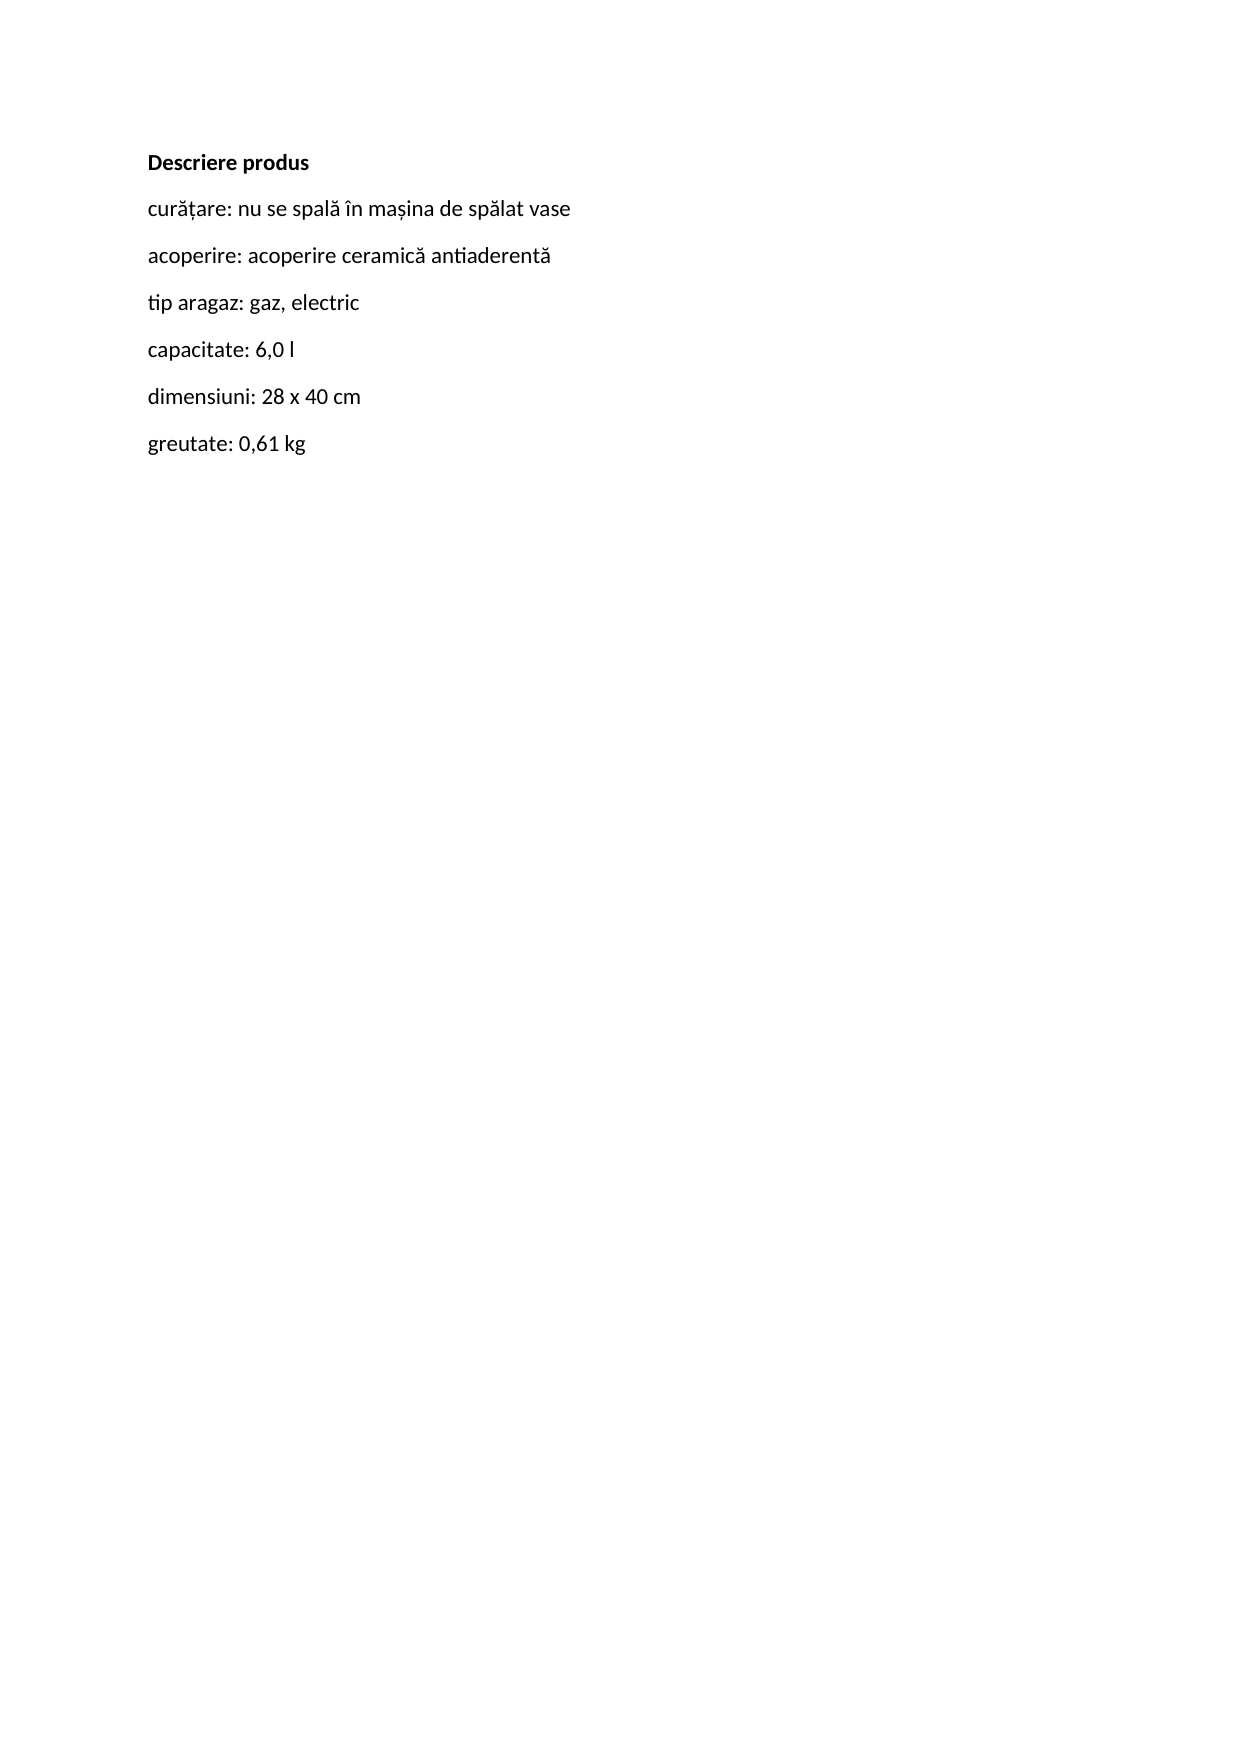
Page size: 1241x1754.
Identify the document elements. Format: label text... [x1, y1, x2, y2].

text tip aragaz: gaz, electric [148, 288, 1093, 316]
text dimensiuni: 28 x 40 cm [148, 382, 1093, 410]
text curățare: nu se spală în mașina de spălat vase [148, 194, 1093, 222]
text acoperire: acoperire ceramică antiaderentă [148, 241, 1093, 269]
text capacitate: 6,0 l [148, 335, 1093, 363]
text Descriere produs [148, 148, 1093, 176]
text greutate: 0,61 kg [148, 429, 1093, 457]
